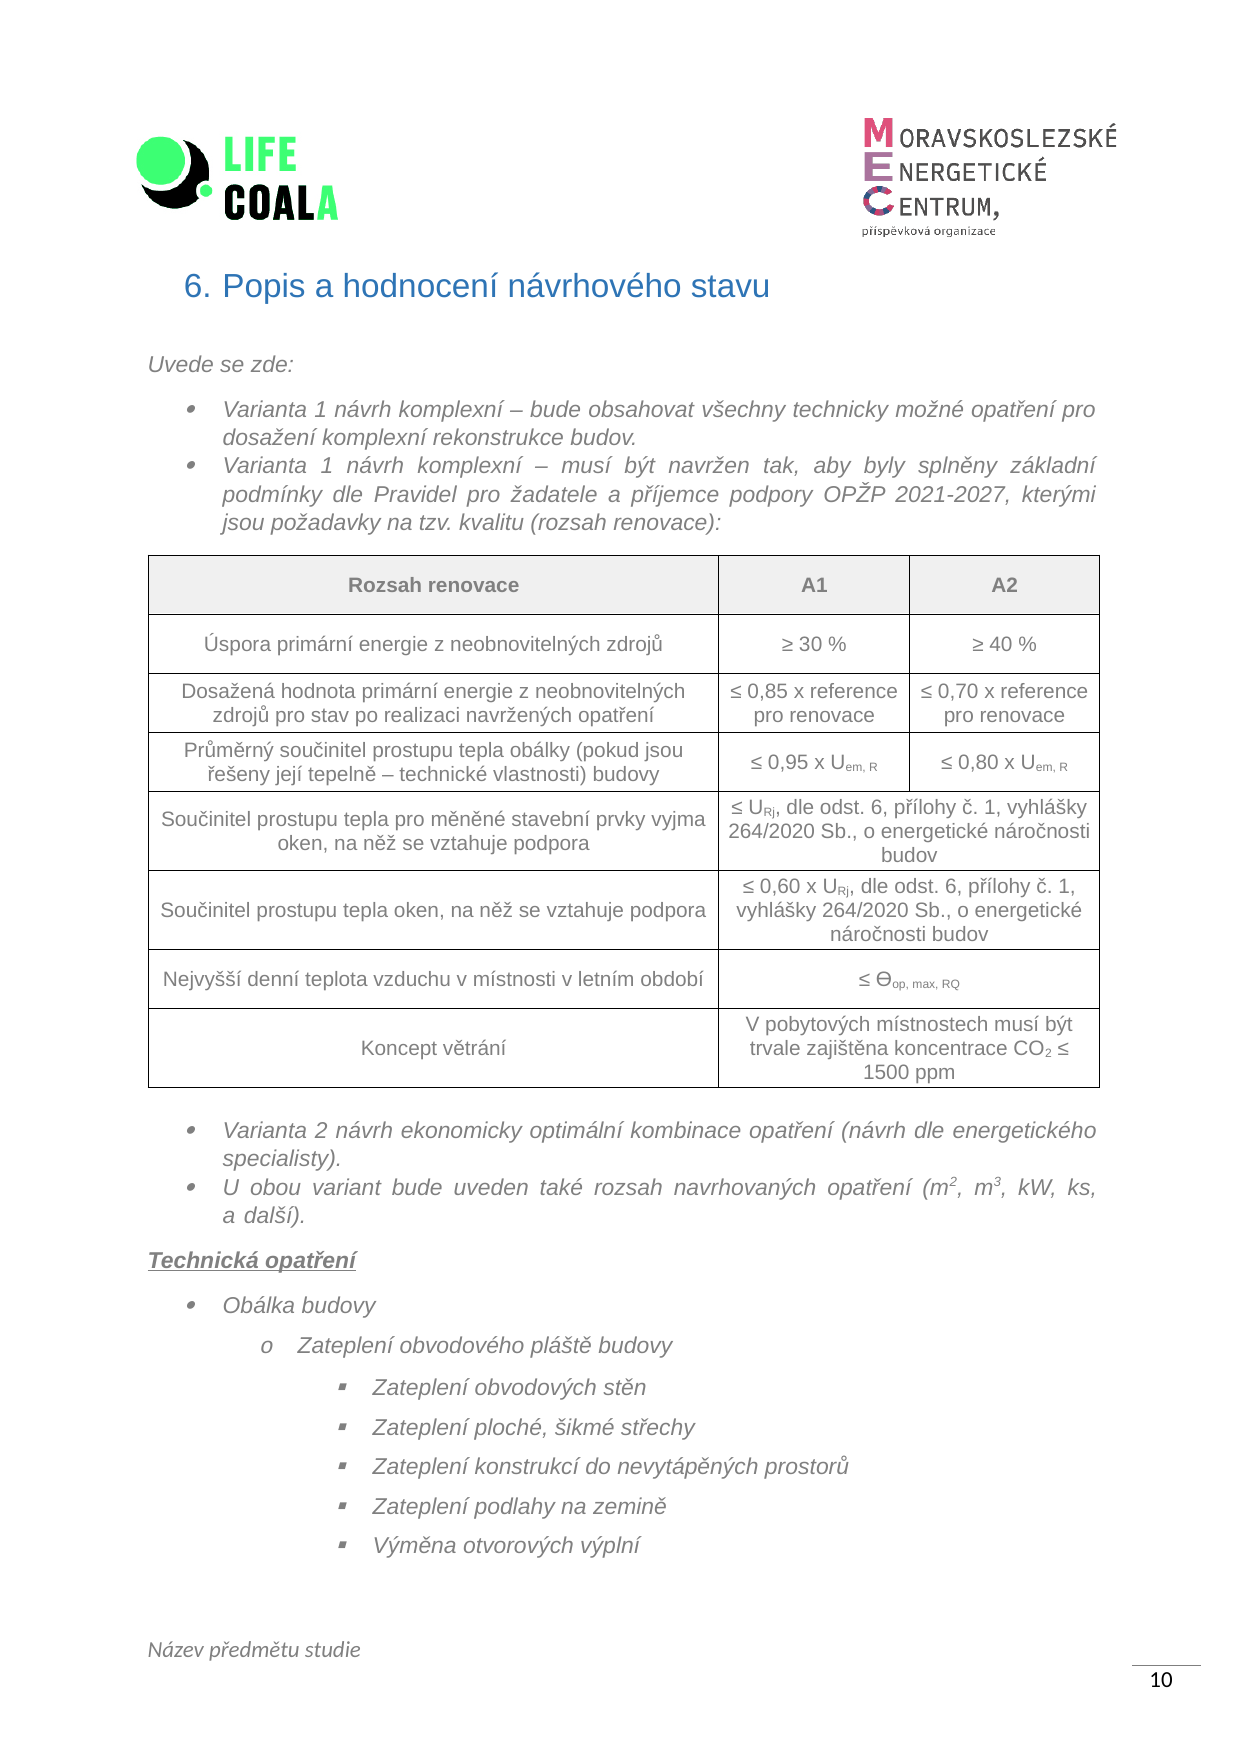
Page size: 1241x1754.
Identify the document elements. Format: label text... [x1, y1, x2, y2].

table_cell ≤ 0,70 x reference pro renovace [910, 674, 1099, 732]
table_header A1 [719, 556, 909, 613]
table_cell Součinitel prostupu tepla oken, na něž se vztahuje podpora [149, 871, 718, 949]
list Výměna otvorových výplní [335, 1532, 1099, 1558]
table_cell Součinitel prostupu tepla pro měněné stavební prvky vyjma oken, na něž se vztahuje podpora [149, 792, 718, 870]
list Varianta 1 návrh komplexní – bude obsahovat všechny technicky možné opatření pro dosažení komplexní rekonstrukce budov. [185, 396, 1099, 450]
table_cell ≤ 0,60 x URj, dle odst. 6, přílohy č. 1, vyhlášky 264/2020 Sb., o energetické náročnosti budov [719, 871, 1099, 949]
table_header Rozsah renovace [149, 556, 718, 613]
table_cell ≥ 30 % [719, 615, 909, 673]
list Obálka budovy [185, 1292, 1099, 1319]
table_cell V pobytových místnostech musí být trvale zajištěna koncentrace CO2 ≤ 1500 ppm [719, 1009, 1099, 1087]
text Uvede se zde: [147, 351, 1099, 377]
table_cell ≥ 40 % [910, 615, 1099, 673]
table_cell ≤ 0,80 x Uem, R [910, 733, 1099, 791]
table_cell Dosažená hodnota primární energie z neobnovitelných zdrojů pro stav po realizaci navržených opatření [149, 674, 718, 732]
table_cell ≤ 0,95 x Uem, R [719, 733, 909, 791]
list Zateplení ploché, šikmé střechy [335, 1414, 1099, 1440]
list Zateplení podlahy na zemině [335, 1493, 1099, 1519]
list Varianta 2 návrh ekonomicky optimální kombinace opatření (návrh dle energetického specialisty). [185, 1117, 1099, 1172]
table_cell ≤ Ɵop, max, RQ [719, 950, 1099, 1008]
list Varianta 1 návrh komplexní – musí být navržen tak, aby byly splněny základní podmínky dle Pravidel pro žadatele a příjemce podpory OPŽP 2021-2027, kterými jsou požadavky na tzv. kvalitu (rozsah renovace): [185, 452, 1099, 536]
table_cell Koncept větrání [149, 1009, 718, 1087]
table_cell ≤ URj, dle odst. 6, přílohy č. 1, vyhlášky 264/2020 Sb., o energetické náročnosti budov [719, 792, 1099, 870]
text Technická opatření [147, 1247, 1099, 1273]
list Zateplení obvodového pláště budovy [260, 1332, 1099, 1360]
picture [862, 118, 1117, 237]
picture [118, 118, 355, 237]
subtitle Popis a hodnocení návrhového stavu [183, 266, 1094, 304]
list U obou variant bude uveden také rozsah navrhovaných opatření (m2, m3, kW, ks, a další). [185, 1174, 1099, 1228]
list Zateplení konstrukcí do nevytápěných prostorů [335, 1453, 1099, 1479]
table_cell Nejvyšší denní teplota vzduchu v místnosti v letním období [149, 950, 718, 1008]
table_cell Průměrný součinitel prostupu tepla obálky (pokud jsou řešeny její tepelně – technické vlastnosti) budovy [149, 733, 718, 791]
table_cell Úspora primární energie z neobnovitelných zdrojů [149, 615, 718, 673]
table_header A2 [910, 556, 1099, 613]
table_cell ≤ 0,85 x reference pro renovace [719, 674, 909, 732]
list Zateplení obvodových stěn [335, 1374, 1099, 1401]
